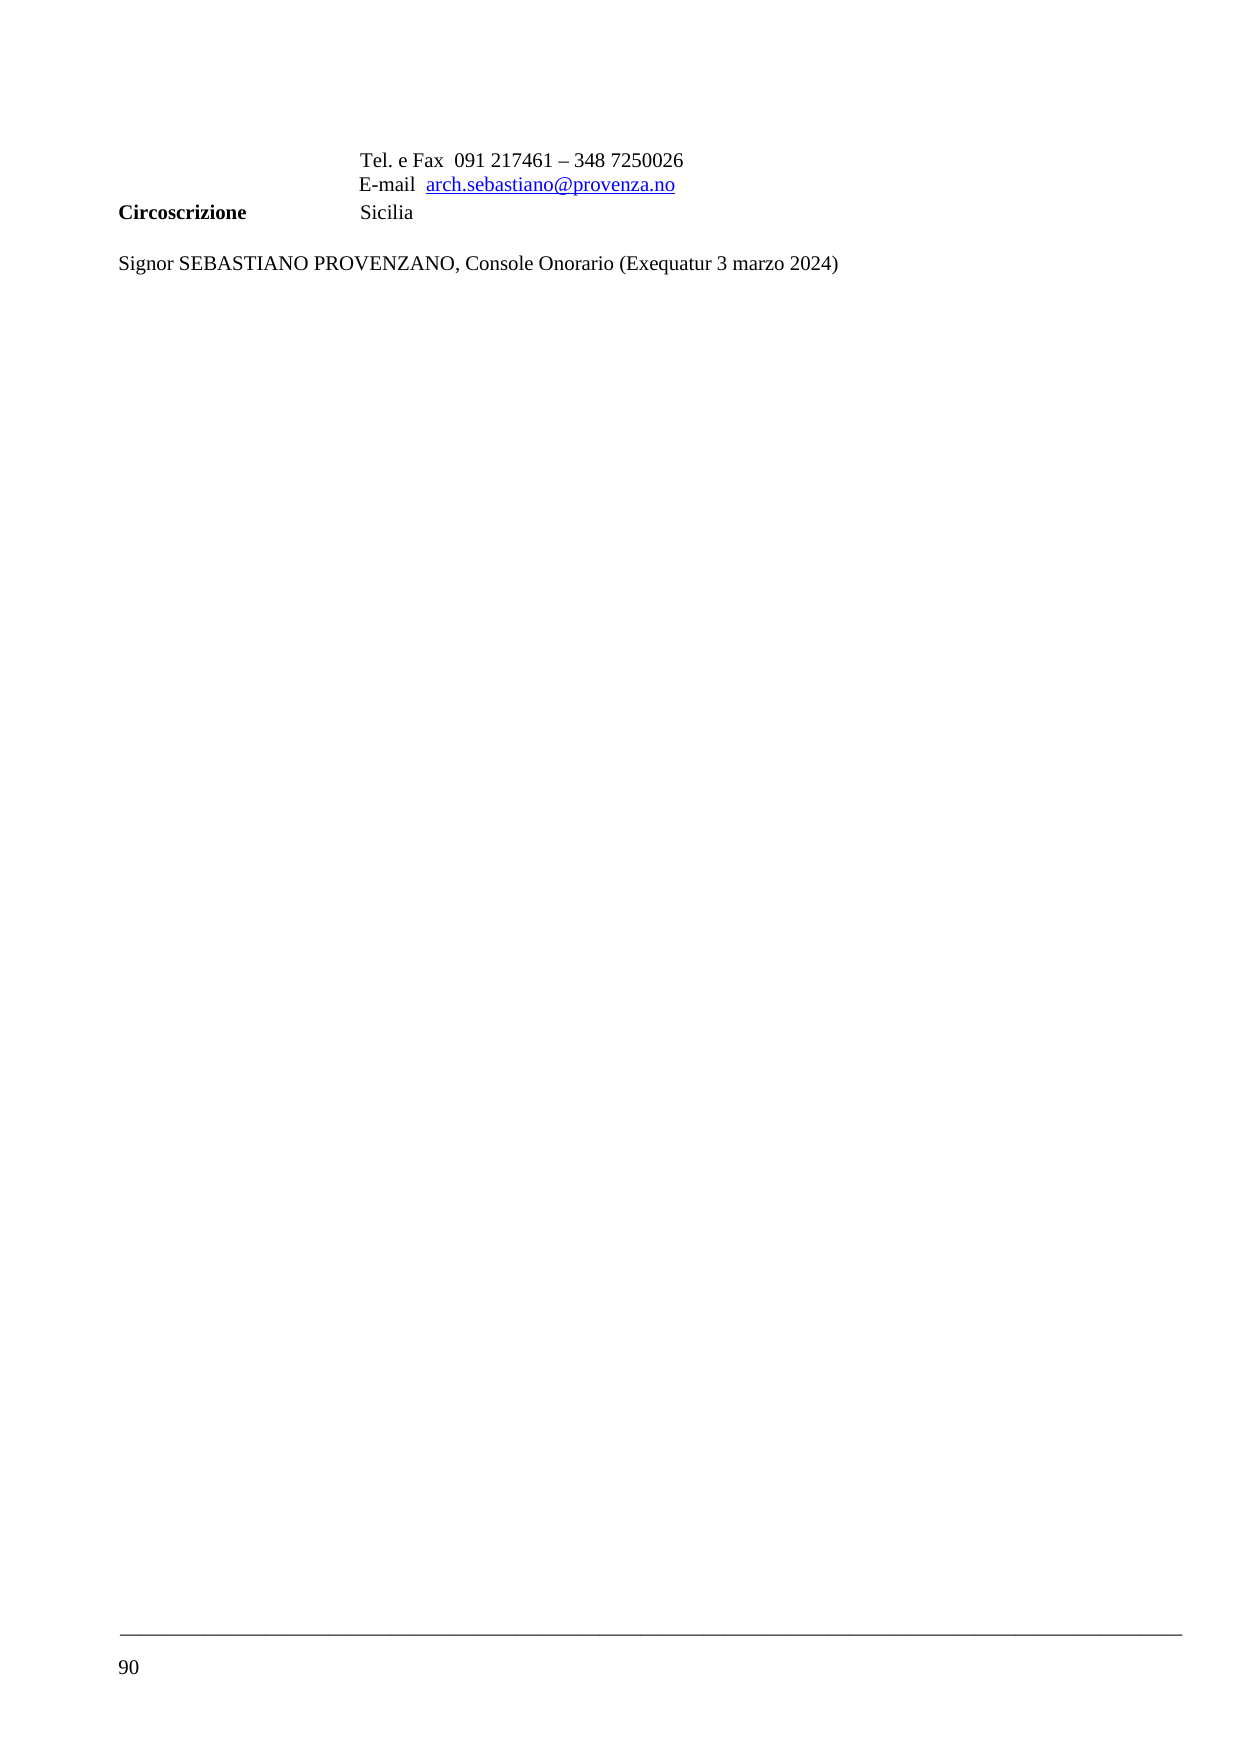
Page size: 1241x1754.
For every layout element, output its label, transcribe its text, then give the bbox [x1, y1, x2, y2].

text E-mail arch.sebastiano@provenza.no [118, 172, 1122, 196]
text Tel. e Fax 091 217461 – 348 7250026 [118, 148, 1122, 172]
text Signor SEBASTIANO PROVENZANO, Console Onorario (Exequatur 3 marzo 2024) [118, 250, 1122, 274]
text Circoscrizione Sicilia [118, 200, 1122, 224]
